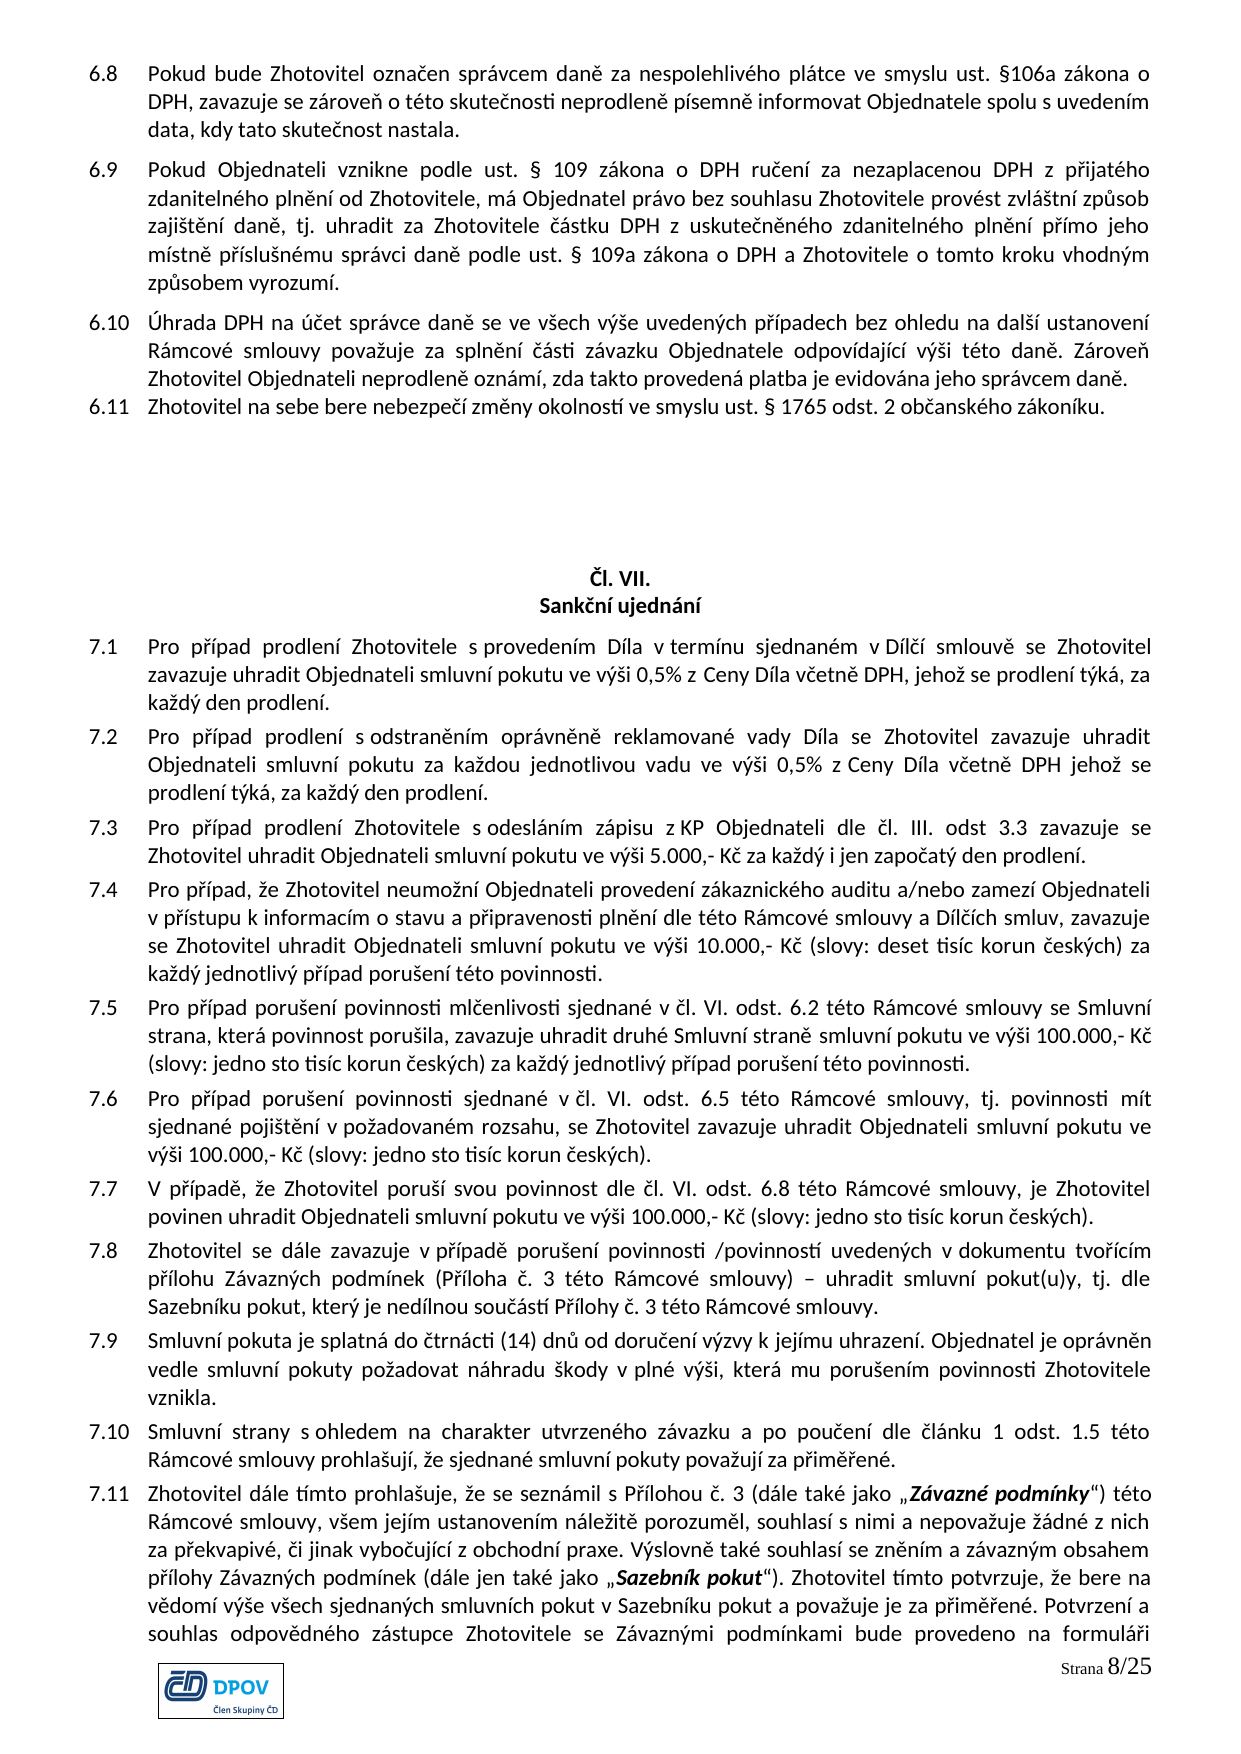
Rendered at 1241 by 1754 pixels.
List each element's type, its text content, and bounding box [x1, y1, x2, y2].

list Pro případ porušení povinnosti sjednané v čl. VI. odst. 6.5 této Rámcové smlouvy, tj. povinnosti mít sjednané pojištění v požadovaném rozsahu, se Zhotovitel zavazuje uhradit Objednateli smluvní pokutu ve výši 100.000,- Kč (slovy: jedno sto tisíc korun českých). [89, 1084, 1152, 1168]
list Zhotovitel se dále zavazuje v případě porušení povinnosti /povinností uvedených v dokumentu tvořícím přílohu Závazných podmínek (Příloha č. 3 této Rámcové smlouvy) – uhradit smluvní pokut(u)y, tj. dle Sazebníku pokut, který je nedílnou součástí Přílohy č. 3 této Rámcové smlouvy. [89, 1236, 1152, 1320]
text Čl. VII. [89, 564, 1152, 592]
list V případě, že Zhotovitel poruší svou povinnost dle čl. VI. odst. 6.8 této Rámcové smlouvy, je Zhotovitel povinen uhradit Objednateli smluvní pokutu ve výši 100.000,- Kč (slovy: jedno sto tisíc korun českých). [89, 1174, 1152, 1230]
picture [159, 1664, 283, 1718]
list Pro případ prodlení s odstraněním oprávněně reklamované vady Díla se Zhotovitel zavazuje uhradit Objednateli smluvní pokutu za každou jednotlivou vadu ve výši 0,5% z Ceny Díla včetně DPH jehož se prodlení týká, za každý den prodlení. [89, 722, 1152, 807]
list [89, 1479, 1152, 1647]
list Zhotovitel na sebe bere nebezpečí změny okolností ve smyslu ust. § 1765 odst. 2 občanského zákoníku. [89, 392, 1152, 420]
list Smluvní pokuta je splatná do čtrnácti (14) dnů od doručení výzvy k jejímu uhrazení. Objednatel je oprávněn vedle smluvní pokuty požadovat náhradu škody v plné výši, která mu porušením povinnosti Zhotovitele vznikla. [89, 1327, 1152, 1411]
list Pro případ porušení povinnosti mlčenlivosti sjednané v čl. VI. odst. 6.2 této Rámcové smlouvy se Smluvní strana, která povinnost porušila, zavazuje uhradit druhé Smluvní straně smluvní pokutu ve výši 100.000,- Kč (slovy: jedno sto tisíc korun českých) za každý jednotlivý případ porušení této povinnosti. [89, 993, 1152, 1077]
list Pokud Objednateli vznikne podle ust. § 109 zákona o DPH ručení za nezaplacenou DPH z přijatého zdanitelného plnění od Zhotovitele, má Objednatel právo bez souhlasu Zhotovitele provést zvláštní způsob zajištění daně, tj. uhradit za Zhotovitele částku DPH z uskutečněného zdanitelného plnění přímo jeho místně příslušnému správci daně podle ust. § 109a zákona o DPH a Zhotovitele o tomto kroku vhodným způsobem vyrozumí. [89, 156, 1152, 296]
list Smluvní strany s ohledem na charakter utvrzeného závazku a po poučení dle článku 1 odst. 1.5 této Rámcové smlouvy prohlašují, že sjednané smluvní pokuty považují za přiměřené. [89, 1417, 1152, 1473]
text Sankční ujednání [89, 592, 1152, 620]
list Pro případ prodlení Zhotovitele s provedením Díla v termínu sjednaném v Dílčí smlouvě se Zhotovitel zavazuje uhradit Objednateli smluvní pokutu ve výši 0,5% z Ceny Díla včetně DPH, jehož se prodlení týká, za každý den prodlení. [89, 632, 1152, 716]
list Pokud bude Zhotovitel označen správcem daně za nespolehlivého plátce ve smyslu ust. §106a zákona o DPH, zavazuje se zároveň o této skutečnosti neprodleně písemně informovat Objednatele spolu s uvedením data, kdy tato skutečnost nastala. [89, 59, 1152, 143]
list Pro případ prodlení Zhotovitele s odesláním zápisu z KP Objednateli dle čl. III. odst 3.3 zavazuje se Zhotovitel uhradit Objednateli smluvní pokutu ve výši 5.000,- Kč za každý i jen započatý den prodlení. [89, 813, 1152, 869]
list Pro případ, že Zhotovitel neumožní Objednateli provedení zákaznického auditu a/nebo zamezí Objednateli v přístupu k informacím o stavu a připravenosti plnění dle této Rámcové smlouvy a Dílčích smluv, zavazuje se Zhotovitel uhradit Objednateli smluvní pokutu ve výši 10.000,- Kč (slovy: deset tisíc korun českých) za každý jednotlivý případ porušení této povinnosti. [89, 875, 1152, 987]
list Úhrada DPH na účet správce daně se ve všech výše uvedených případech bez ohledu na další ustanovení Rámcové smlouvy považuje za splnění části závazku Objednatele odpovídající výši této daně. Zároveň Zhotovitel Objednateli neprodleně oznámí, zda takto provedená platba je evidována jeho správcem daně. [89, 308, 1152, 392]
